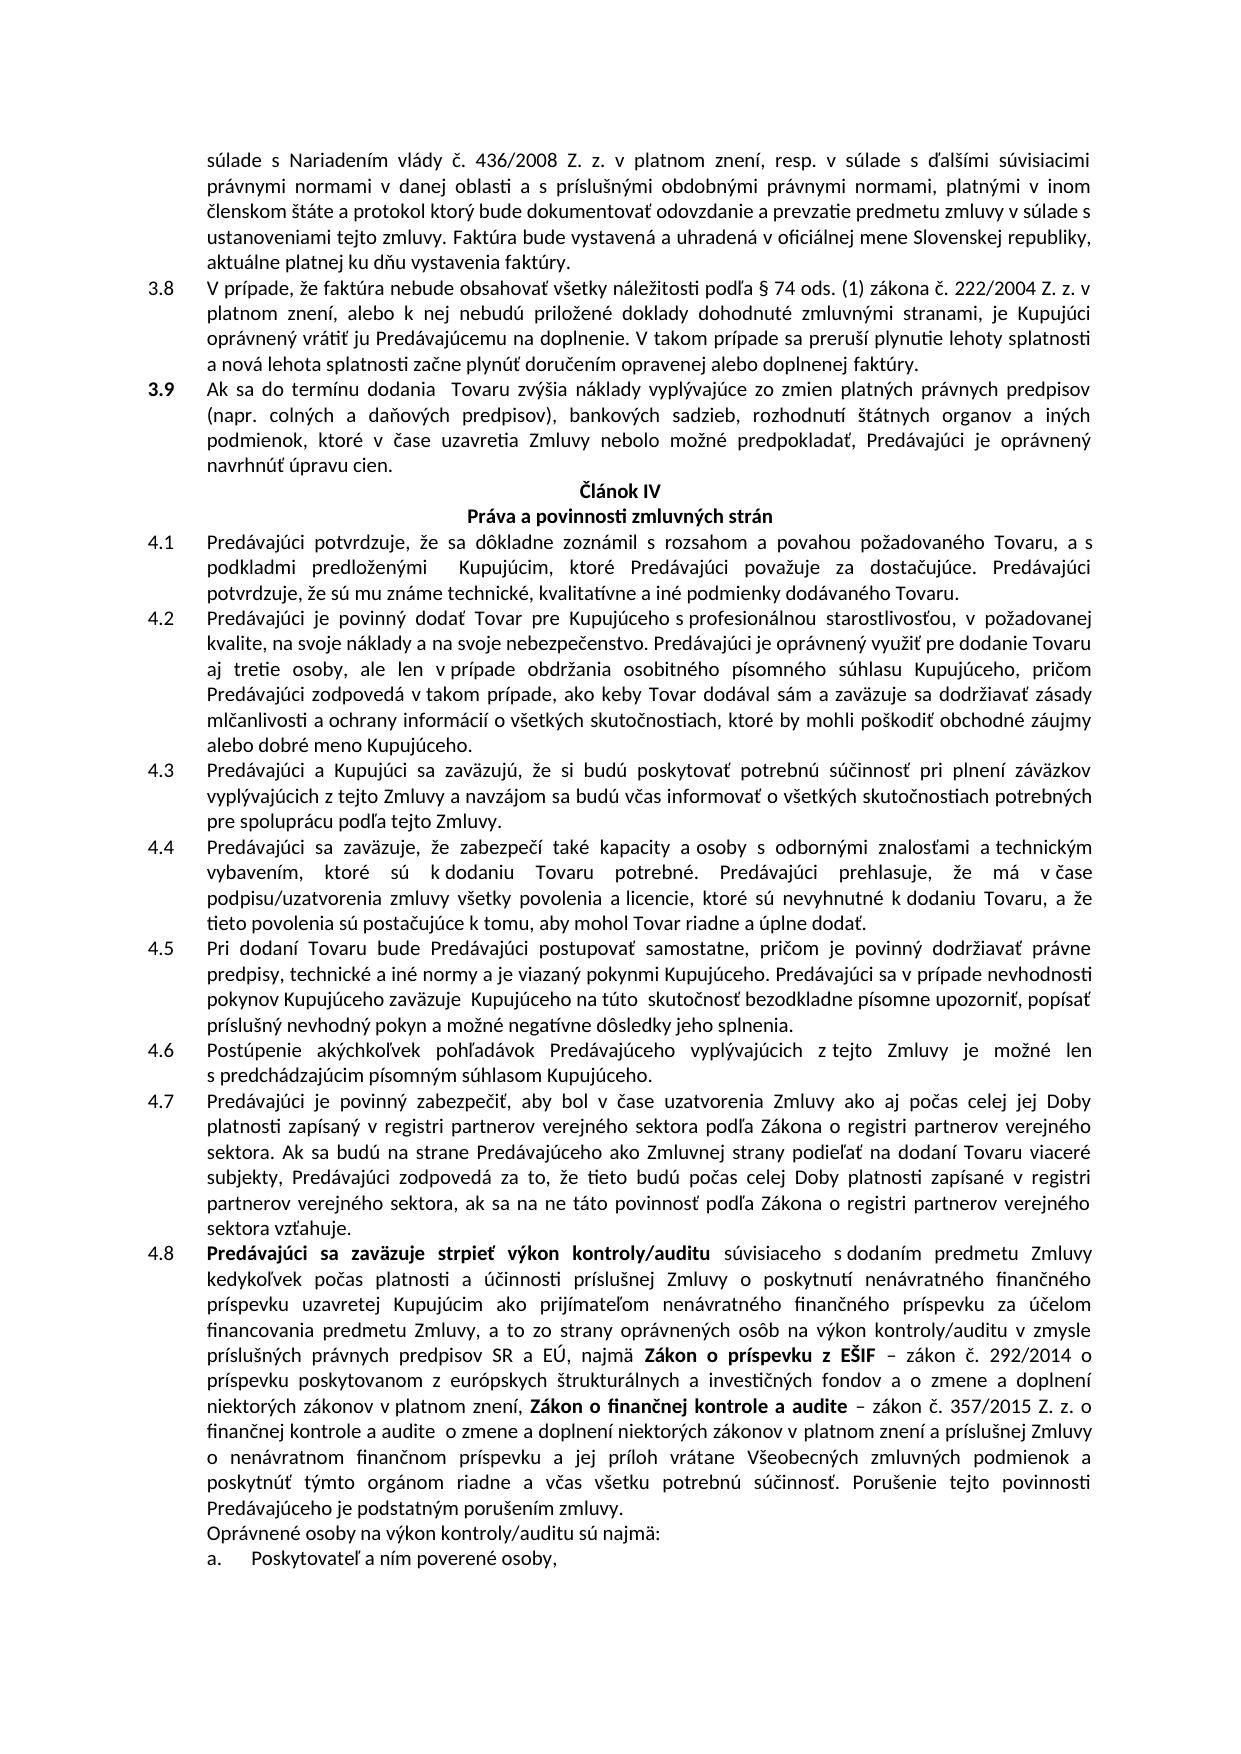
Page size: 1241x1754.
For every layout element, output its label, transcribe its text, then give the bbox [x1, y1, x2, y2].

text Práva a povinnosti zmluvných strán [148, 503, 1093, 529]
list Predávajúci potvrdzuje, že sa dôkladne zoznámil s rozsahom a povahou požadovaného Tovaru, a s podkladmi predloženými Kupujúcim, ktoré Predávajúci považuje za dostačujúce. Predávajúci potvrdzuje, že sú mu známe technické, kvalitatívne a iné podmienky dodávaného Tovaru. [148, 529, 1093, 605]
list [148, 148, 1093, 275]
list Predávajúci a Kupujúci sa zaväzujú, že si budú poskytovať potrebnú súčinnosť pri plnení záväzkov vyplývajúcich z tejto Zmluvy a navzájom sa budú včas informovať o všetkých skutočnostiach potrebných pre spoluprácu podľa tejto Zmluvy. [148, 758, 1093, 834]
list Postúpenie akýchkoľvek pohľadávok Predávajúceho vyplývajúcich z tejto Zmluvy je možné len s predchádzajúcim písomným súhlasom Kupujúceho. [148, 1037, 1093, 1088]
list V prípade, že faktúra nebude obsahovať všetky náležitosti podľa § 74 ods. (1) zákona č. 222/2004 Z. z. v platnom znení, alebo k nej nebudú priložené doklady dohodnuté zmluvnými stranami, je Kupujúci oprávnený vrátiť ju Predávajúcemu na doplnenie. V takom prípade sa preruší plynutie lehoty splatnosti a nová lehota splatnosti začne plynúť doručením opravenej alebo doplnenej faktúry. [148, 275, 1093, 376]
list Predávajúci sa zaväzuje strpieť výkon kontroly/auditu súvisiaceho s dodaním predmetu Zmluvy kedykoľvek počas platnosti a účinnosti príslušnej Zmluvy o poskytnutí nenávratného finančného príspevku uzavretej Kupujúcim ako prijímateľom nenávratného finančného príspevku za účelom financovania predmetu Zmluvy, a to zo strany oprávnených osôb na výkon kontroly/auditu v zmysle príslušných právnych predpisov SR a EÚ, najmä Zákon o príspevku z EŠIF – zákon č. 292/2014 o príspevku poskytovanom z európskych štrukturálnych a investičných fondov a o zmene a doplnení niektorých zákonov v platnom znení, Zákon o finančnej kontrole a audite – zákon č. 357/2015 Z. z. o finančnej kontrole a audite o zmene a doplnení niektorých zákonov v platnom znení a príslušnej Zmluvy o nenávratnom finančnom príspevku a jej príloh vrátane Všeobecných zmluvných podmienok a poskytnúť týmto orgánom riadne a včas všetku potrebnú súčinnosť. Porušenie tejto povinnosti Predávajúceho je podstatným porušením zmluvy. [148, 1241, 1093, 1520]
list Ak sa do termínu dodania Tovaru zvýšia náklady vyplývajúce zo zmien platných právnych predpisov (napr. colných a daňových predpisov), bankových sadzieb, rozhodnutí štátnych organov a iných podmienok, ktoré v čase uzavretia Zmluvy nebolo možné predpokladať, Predávajúci je oprávnený navrhnúť úpravu cien. [148, 376, 1093, 478]
list Pri dodaní Tovaru bude Predávajúci postupovať samostatne, pričom je povinný dodržiavať právne predpisy, technické a iné normy a je viazaný pokynmi Kupujúceho. Predávajúci sa v prípade nevhodnosti pokynov Kupujúceho zaväzuje Kupujúceho na túto skutočnosť bezodkladne písomne upozorniť, popísať príslušný nevhodný pokyn a možné negatívne dôsledky jeho splnenia. [148, 936, 1093, 1037]
list Predávajúci je povinný zabezpečiť, aby bol v čase uzatvorenia Zmluvy ako aj počas celej jej Doby platnosti zapísaný v registri partnerov verejného sektora podľa Zákona o registri partnerov verejného sektora. Ak sa budú na strane Predávajúceho ako Zmluvnej strany podieľať na dodaní Tovaru viaceré subjekty, Predávajúci zodpovedá za to, že tieto budú počas celej Doby platnosti zapísané v registri partnerov verejného sektora, ak sa na ne táto povinnosť podľa Zákona o registri partnerov verejného sektora vzťahuje. [148, 1088, 1093, 1241]
text a. Poskytovateľ a ním poverené osoby, [207, 1546, 1093, 1571]
list Predávajúci je povinný dodať Tovar pre Kupujúceho s profesionálnou starostlivosťou, v požadovanej kvalite, na svoje náklady a na svoje nebezpečenstvo. Predávajúci je oprávnený využiť pre dodanie Tovaru aj tretie osoby, ale len v prípade obdržania osobitného písomného súhlasu Kupujúceho, pričom Predávajúci zodpovedá v takom prípade, ako keby Tovar dodával sám a zaväzuje sa dodržiavať zásady mlčanlivosti a ochrany informácií o všetkých skutočnostiach, ktoré by mohli poškodiť obchodné záujmy alebo dobré meno Kupujúceho. [148, 605, 1093, 758]
text Článok IV [148, 478, 1093, 503]
text Oprávnené osoby na výkon kontroly/auditu sú najmä: [207, 1520, 1093, 1546]
list Predávajúci sa zaväzuje, že zabezpečí také kapacity a osoby s odbornými znalosťami a technickým vybavením, ktoré sú k dodaniu Tovaru potrebné. Predávajúci prehlasuje, že má v čase podpisu/uzatvorenia zmluvy všetky povolenia a licencie, ktoré sú nevyhnutné k dodaniu Tovaru, a že tieto povolenia sú postačujúce k tomu, aby mohol Tovar riadne a úplne dodať. [148, 834, 1093, 936]
